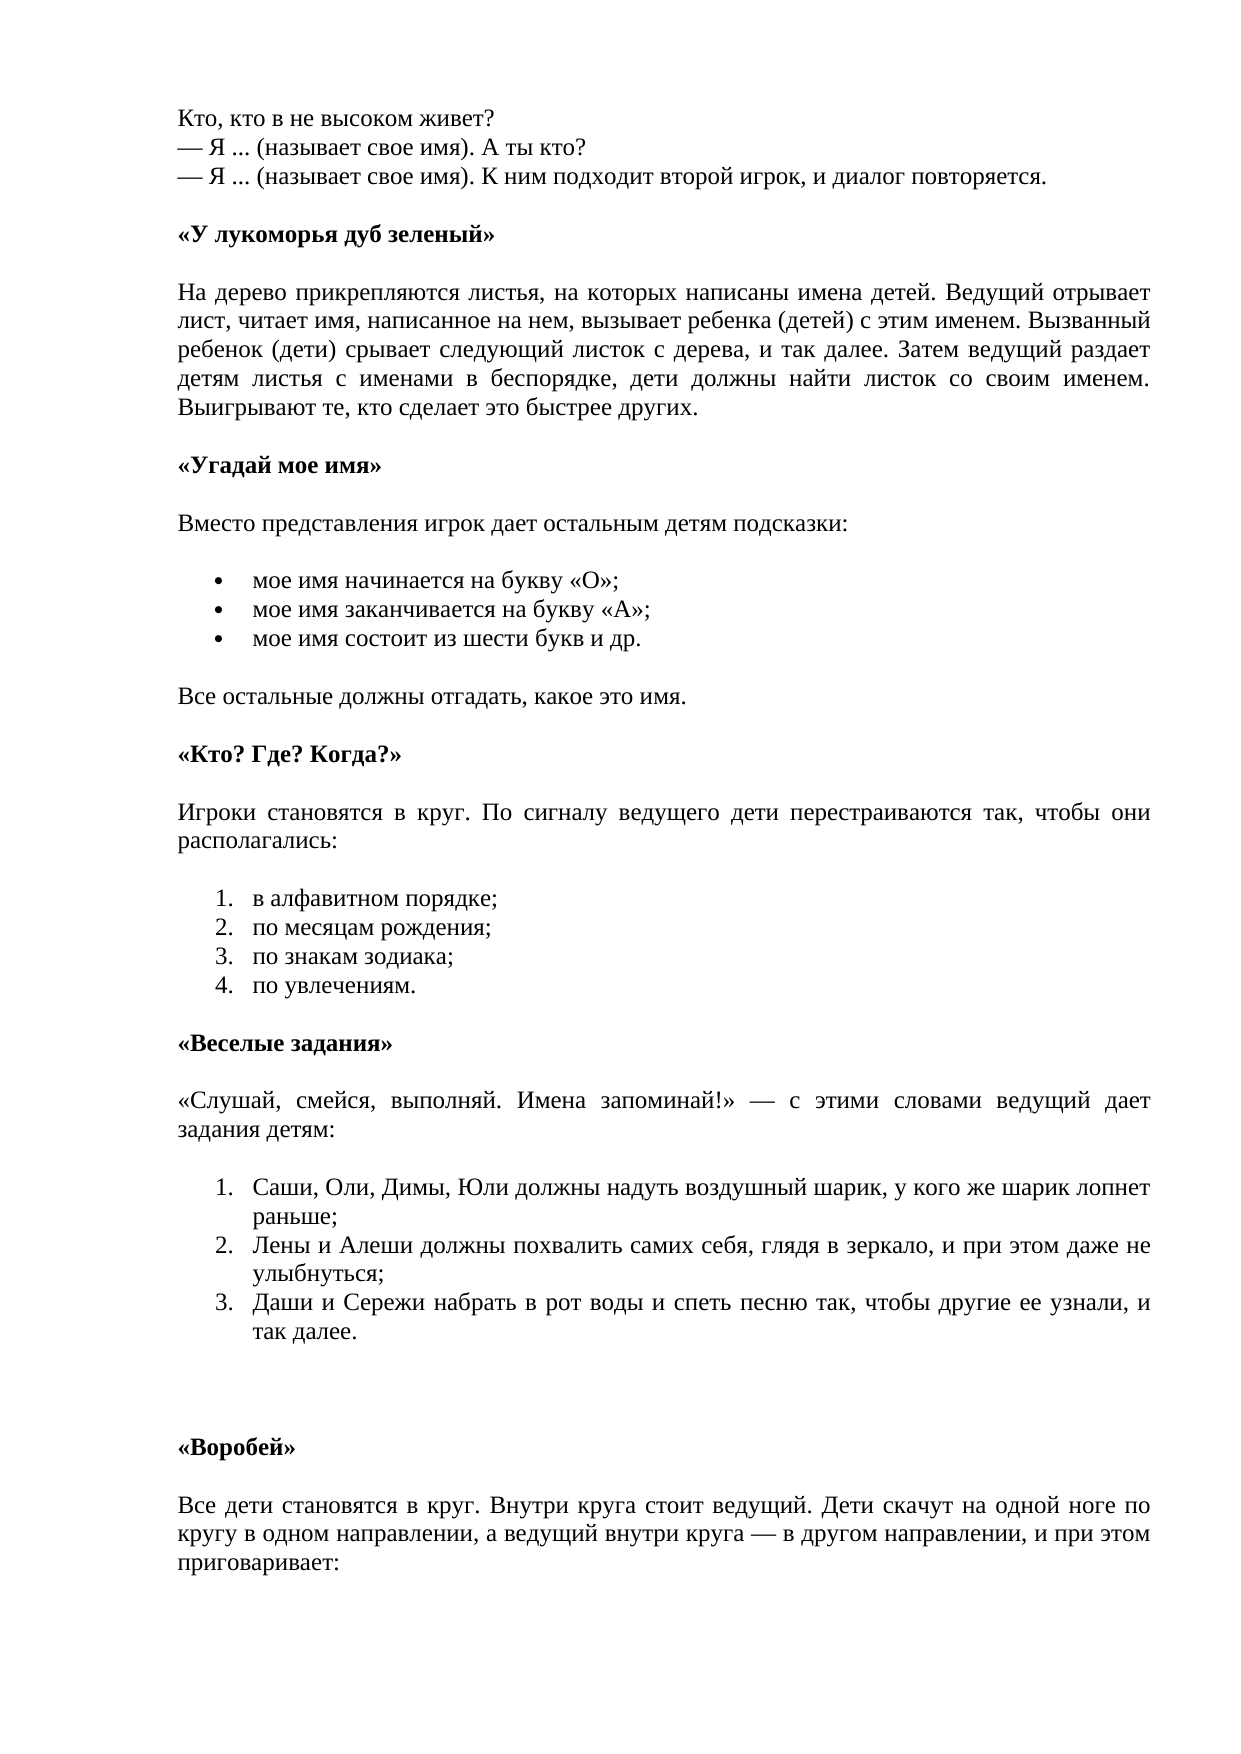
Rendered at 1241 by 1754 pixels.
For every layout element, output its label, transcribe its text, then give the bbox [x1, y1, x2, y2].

list в алфавитном порядке; [215, 883, 1152, 912]
text Кто, кто в не высоком живет? [177, 103, 1152, 132]
text Все остальные должны отгадать, какое это имя. [177, 681, 1152, 710]
text «Веселые задания» [177, 1028, 1152, 1056]
text «Кто? Где? Когда?» [177, 739, 1152, 768]
list по знакам зодиака; [215, 941, 1152, 970]
text — Я ... (называет свое имя). К ним подходит второй игрок, и диалог повторяется. [177, 161, 1152, 190]
text «Угадай мое имя» [177, 450, 1152, 478]
list Саши, Оли, Димы, Юли должны надуть воздушный шарик, у кого же шарик лопнет раньше; [215, 1172, 1152, 1230]
list мое имя начинается на букву «О»; [215, 566, 1152, 594]
text Вместо представления игрок дает остальным детям подсказки: [177, 508, 1152, 536]
text «Воробей» [177, 1432, 1152, 1461]
text «Слушай, смейся, выполняй. Имена запоминай!» — с этими словами ведущий дает задания детям: [177, 1086, 1152, 1143]
text — Я ... (называет свое имя). А ты кто? [177, 132, 1152, 161]
list по месяцам рождения; [215, 912, 1152, 941]
text Игроки становятся в круг. По сигналу ведущего дети перестраиваются так, чтобы они располагались: [177, 797, 1152, 854]
list Даши и Сережи набрать в рот воды и спеть песню так, чтобы другие ее узнали, и так далее. [215, 1287, 1152, 1345]
list Лены и Алеши должны похвалить самих себя, глядя в зеркало, и при этом даже не улыбнуться; [215, 1230, 1152, 1287]
list мое имя заканчивается на букву «А»; [215, 594, 1152, 623]
text Все дети становятся в круг. Внутри круга стоит ведущий. Дети скачут на одной ноге по кругу в одном направлении, а ведущий внутри круга — в другом направлении, и при этом приговаривает: [177, 1490, 1152, 1576]
list по увлечениям. [215, 970, 1152, 998]
text На дерево прикрепляются листья, на которых написаны имена детей. Ведущий отрывает лист, читает имя, написанное на нем, вызывает ребенка (детей) с этим именем. Вызванный ребенок (дети) срывает следующий листок с дерева, и так далее. Затем ведущий раздает детям листья с именами в беспорядке, дети должны найти листок со своим именем. Выигрывают те, кто сделает это быстрее других. [177, 277, 1152, 421]
text «У лукоморья дуб зеленый» [177, 219, 1152, 248]
list мое имя состоит из шести букв и др. [215, 623, 1152, 652]
